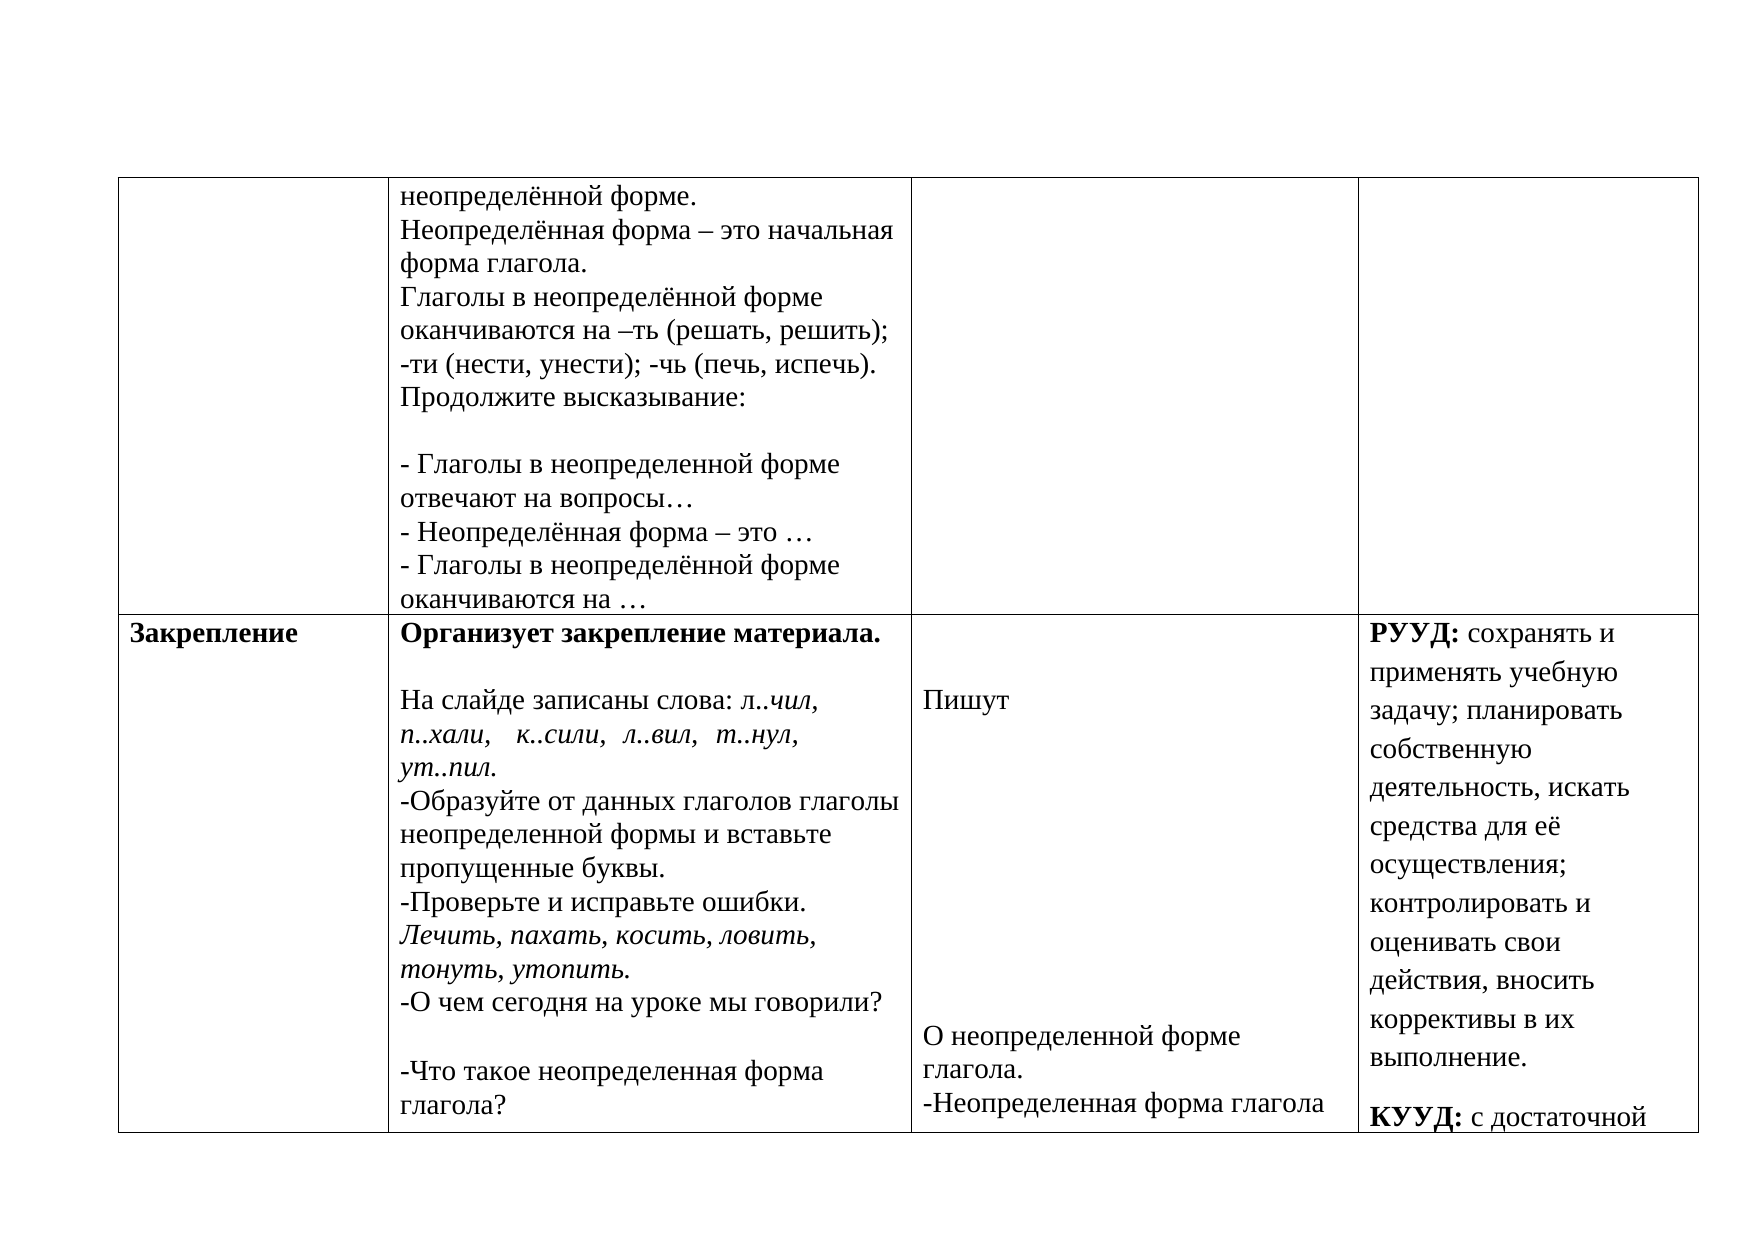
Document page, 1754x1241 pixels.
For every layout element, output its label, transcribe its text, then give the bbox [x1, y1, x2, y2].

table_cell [1359, 615, 1698, 1132]
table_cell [389, 615, 911, 1132]
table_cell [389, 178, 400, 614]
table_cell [1359, 178, 1698, 614]
table_cell Закрепление [119, 615, 388, 1132]
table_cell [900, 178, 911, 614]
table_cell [119, 178, 388, 614]
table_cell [912, 178, 1358, 614]
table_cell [912, 615, 1358, 1132]
